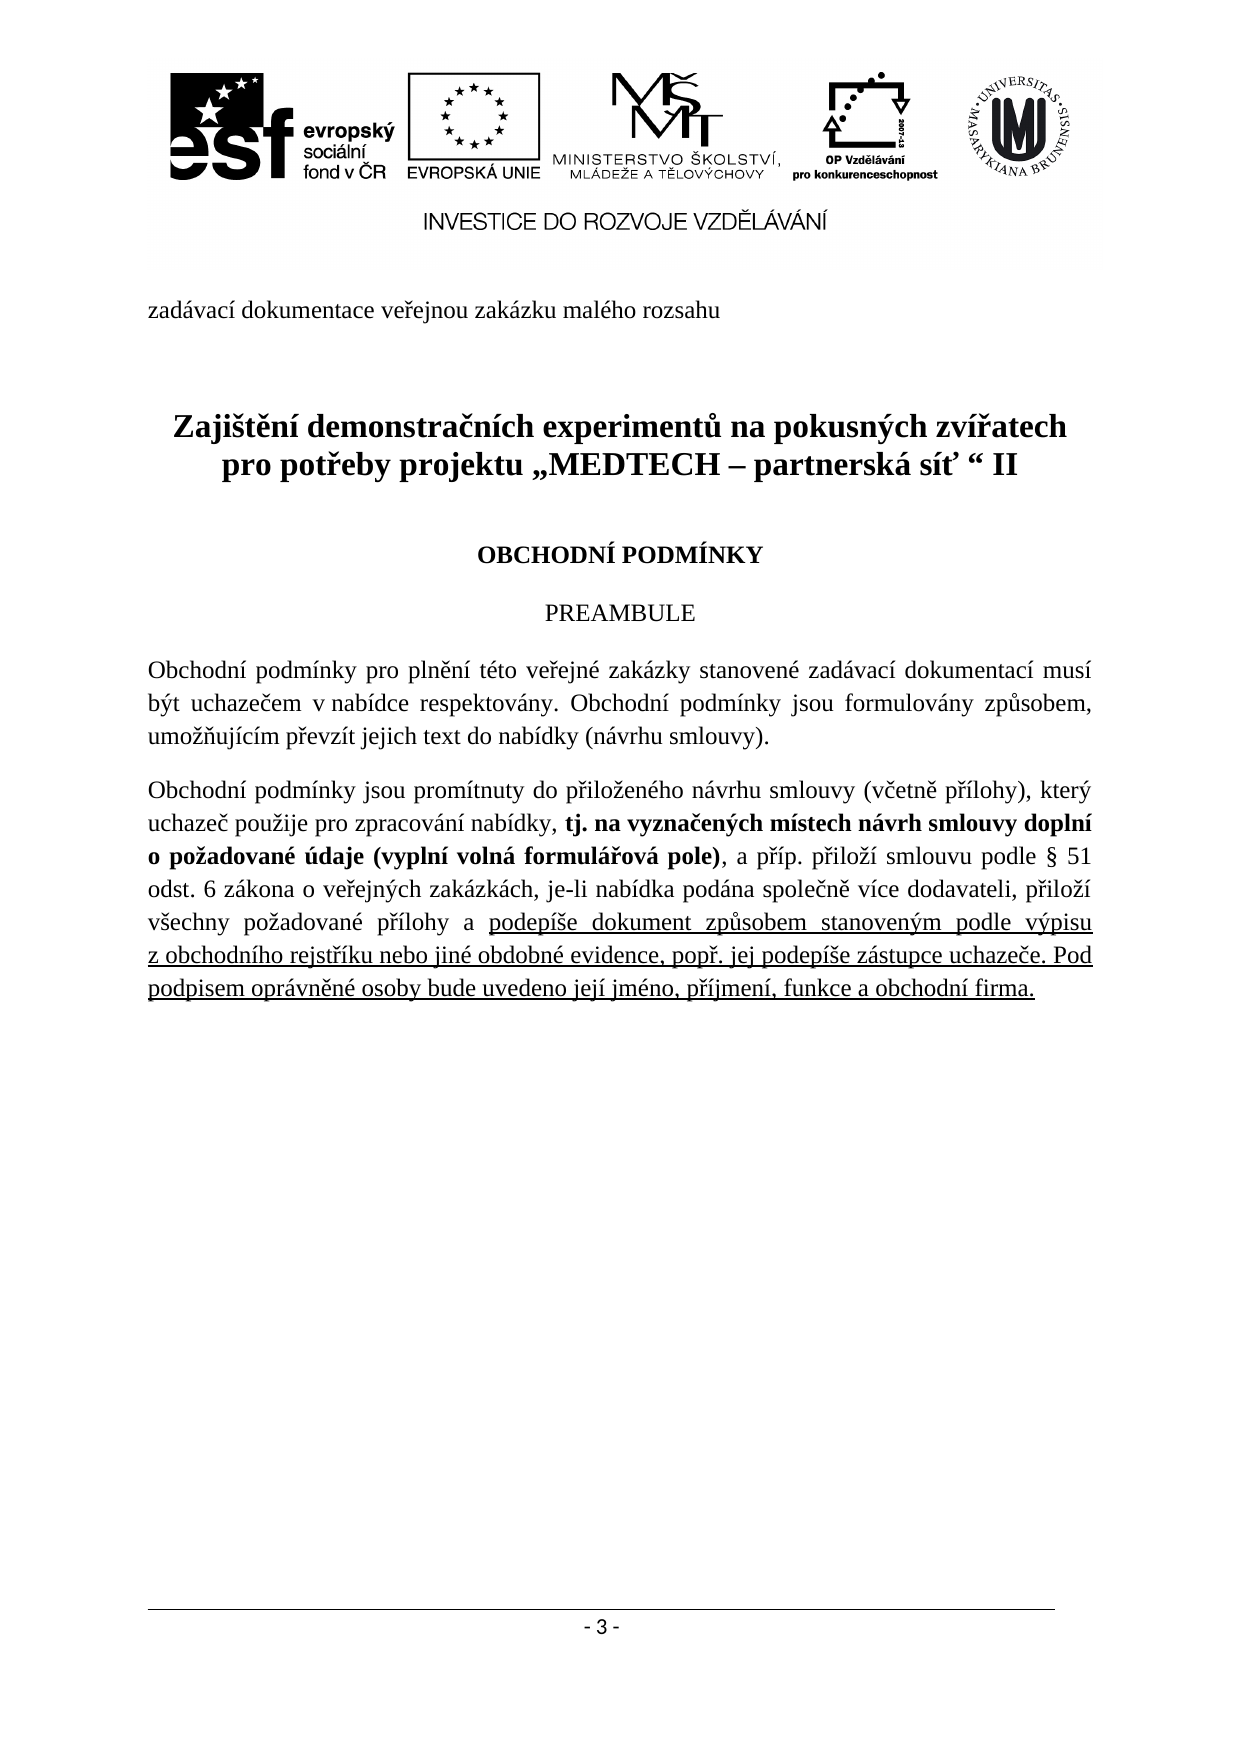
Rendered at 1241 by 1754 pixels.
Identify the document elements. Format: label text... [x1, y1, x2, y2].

text OBCHODNÍ PODMÍNKY [148, 540, 1093, 569]
text PREAMBULE [148, 598, 1093, 627]
text Sídlo dodavatele: IČ: zadávací dokumentace veřejnou zakázku malého rozsahu [148, 295, 1093, 323]
text Obchodní podmínky pro plnění této veřejné zakázky stanovené zadávací dokumentací musí být uchazečem v nabídce respektovány. Obchodní podmínky jsou formulovány způsobem, umožňujícím převzít jejich text do nabídky (návrhu smlouvy). [148, 655, 1093, 750]
picture [147, 58, 1103, 270]
text Obchodní podmínky jsou promítnuty do přiloženého návrhu smlouvy (včetně přílohy), který uchazeč použije pro zpracování nabídky, tj. na vyznačených místech návrh smlouvy doplní o požadované údaje (vyplní volná formulářová pole), a příp. přiloží smlouvu podle § 51 odst. 6 zákona o veřejných zakázkách, je-li nabídka podána společně více dodavateli, přiloží všechny požadované přílohy a podepíše dokument způsobem stanoveným podle výpisu z obchodního rejstříku nebo jiné obdobné evidence, popř. jej podepíše zástupce uchazeče. Pod podpisem oprávněné osoby bude uvedeno její jméno, příjmení, funkce a obchodní firma. [148, 775, 1093, 965]
text Zajištění demonstračních experimentů na pokusných zvířatech pro potřeby projektu „MEDTECH – partnerská síť “ II [148, 406, 1093, 483]
